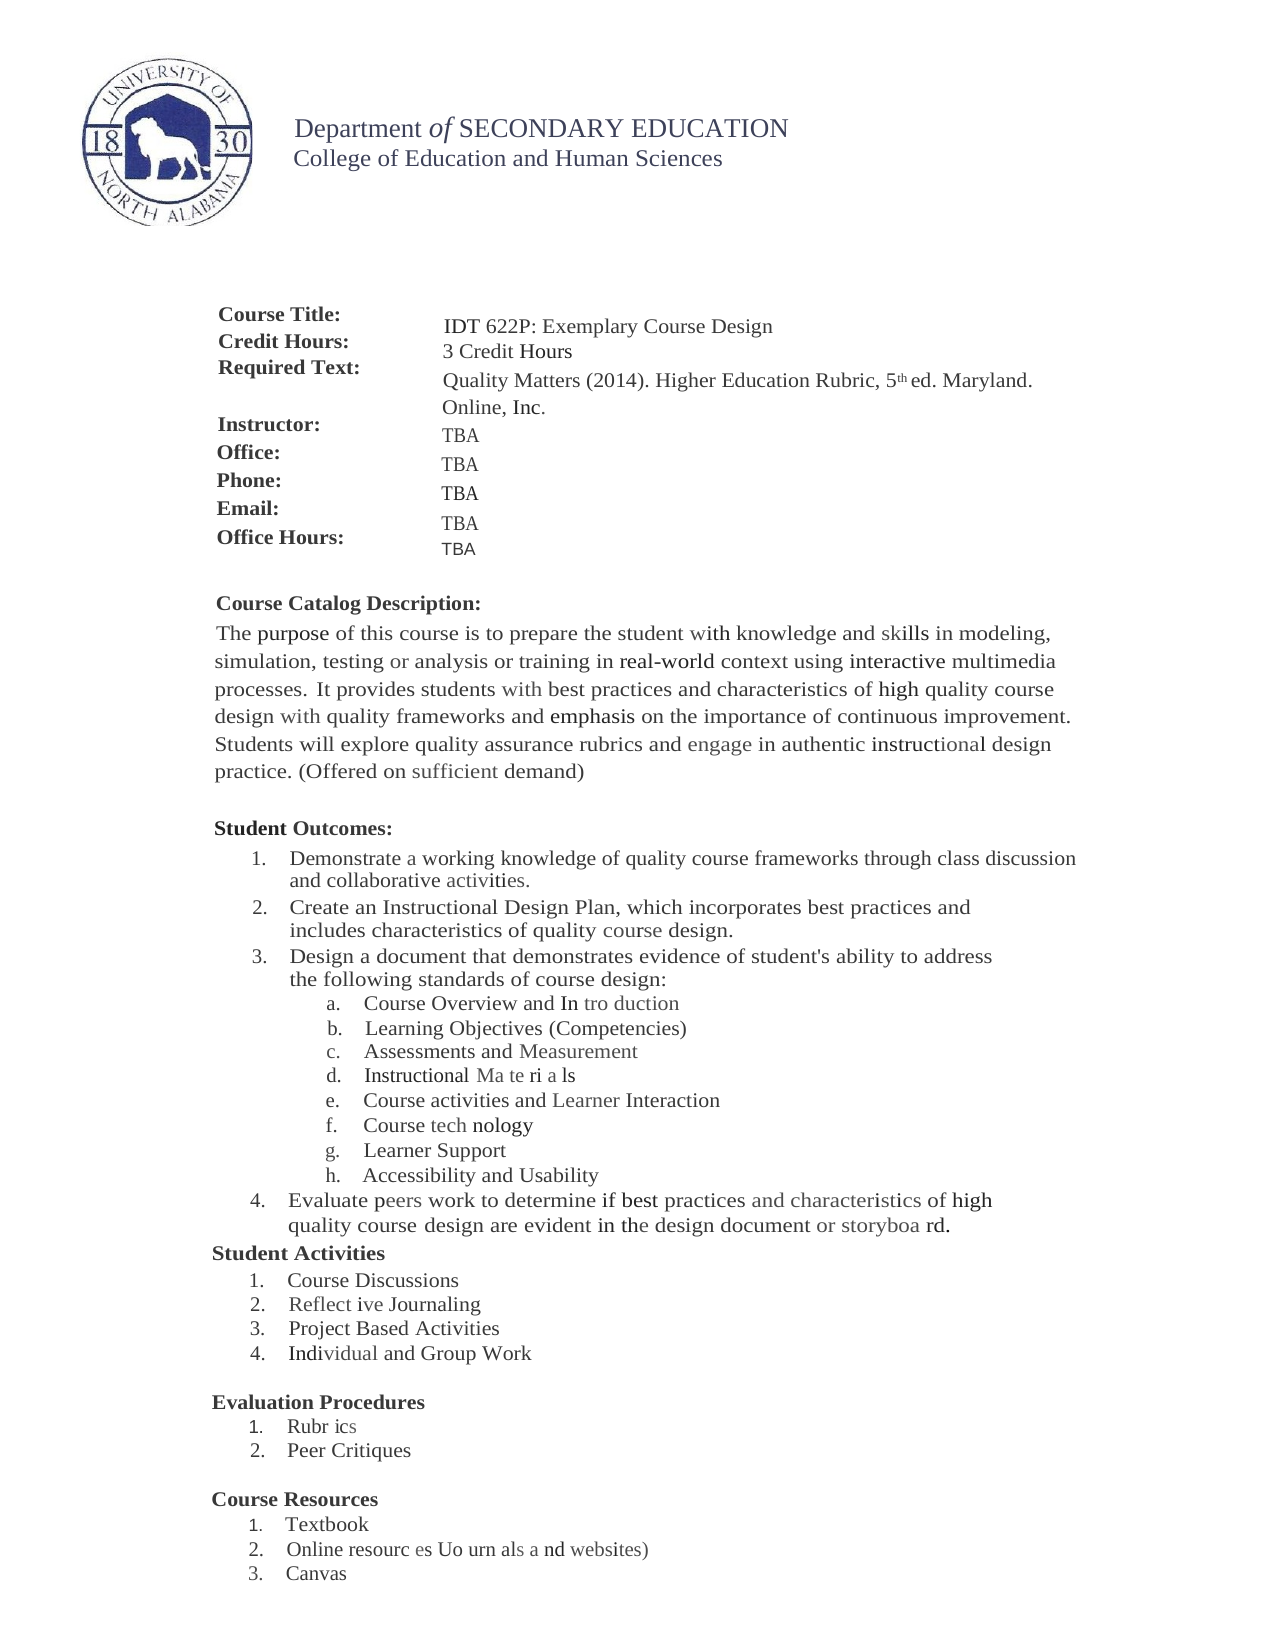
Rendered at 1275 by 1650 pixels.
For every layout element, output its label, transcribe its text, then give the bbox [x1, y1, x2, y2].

picture [79, 52, 253, 226]
list Assessments and Measurement [326, 1039, 1214, 1063]
list Design a document that demonstrates evidence of student's ability to address the following standards of course design: [252, 946, 1010, 991]
list Demonstrate a working knowledge of quality course frameworks through class discussion and collaborative activities. [251, 848, 1089, 892]
list Course tech nology [325, 1112, 1214, 1137]
text The purpose of this course is to prepare the student with knowledge and skills in modeling, simulation, testing or analysis or training in real-world context using interactive multimedia processes. It provides students with best practices and characteristics of high quality course design with quality frameworks and emphasis on the importance of continuous improvement. Students will explore quality assurance rubrics and engage in authentic instructional design practice. (Offered on sufficient demand) [214, 621, 1083, 783]
subtitle Course Resources [211, 1487, 1214, 1511]
subtitle Student Activities [212, 1241, 1214, 1265]
text IDT 622P: Exemplary Course Design 3 Credit Hours [442, 314, 775, 363]
list Peer Critiques [250, 1439, 1214, 1462]
list Rubr ics [248, 1415, 1214, 1439]
text Instructor: Office: Phone: Email: [216, 412, 343, 520]
list Online resourc es Uo urn als a nd websites) [248, 1537, 1214, 1561]
list Textbook [248, 1512, 1214, 1536]
text Office Hours: [216, 525, 364, 549]
list Reflect ive Journaling [250, 1293, 1214, 1317]
list Individual and Group Work [250, 1341, 1214, 1365]
list Learner Support [325, 1137, 1214, 1162]
list Accessibility and Usability [325, 1163, 1214, 1187]
subtitle Student Outcomes: [214, 816, 1214, 839]
subtitle Course Catalog Description: [216, 591, 1214, 615]
subtitle College of Education and Human Sciences [293, 144, 1214, 171]
list Instructional Ma te ri a ls [326, 1063, 1214, 1087]
subtitle Course Title: Credit Hours: Required Text: [218, 302, 363, 379]
subtitle Evaluation Procedures [212, 1390, 1214, 1414]
text Quality Matters (2014). Higher Education Rubric, 5th ed. Maryland. Online, Inc. [442, 368, 1035, 419]
list Course Discussions [249, 1268, 1214, 1292]
list Course activities and Learner Interaction [325, 1088, 1214, 1112]
list Course Overview and In tro duction [326, 991, 1214, 1015]
list Create an Instructional Design Plan, which incorporates best practices and includes characteristics of quality course design. [252, 896, 1028, 942]
text Department of SECONDARY EDUCATION [294, 110, 1214, 143]
text TBA TBA TBA TBA TBA [441, 423, 480, 559]
list Project Based Activities [249, 1317, 1214, 1340]
list Learning Objectives (Competencies) [327, 1015, 1214, 1039]
list Evaluate peers work to determine if best practices and characteristics of high quality course design are evident in the design document or storyboa rd. [250, 1188, 1040, 1237]
list Canvas [248, 1561, 1214, 1585]
